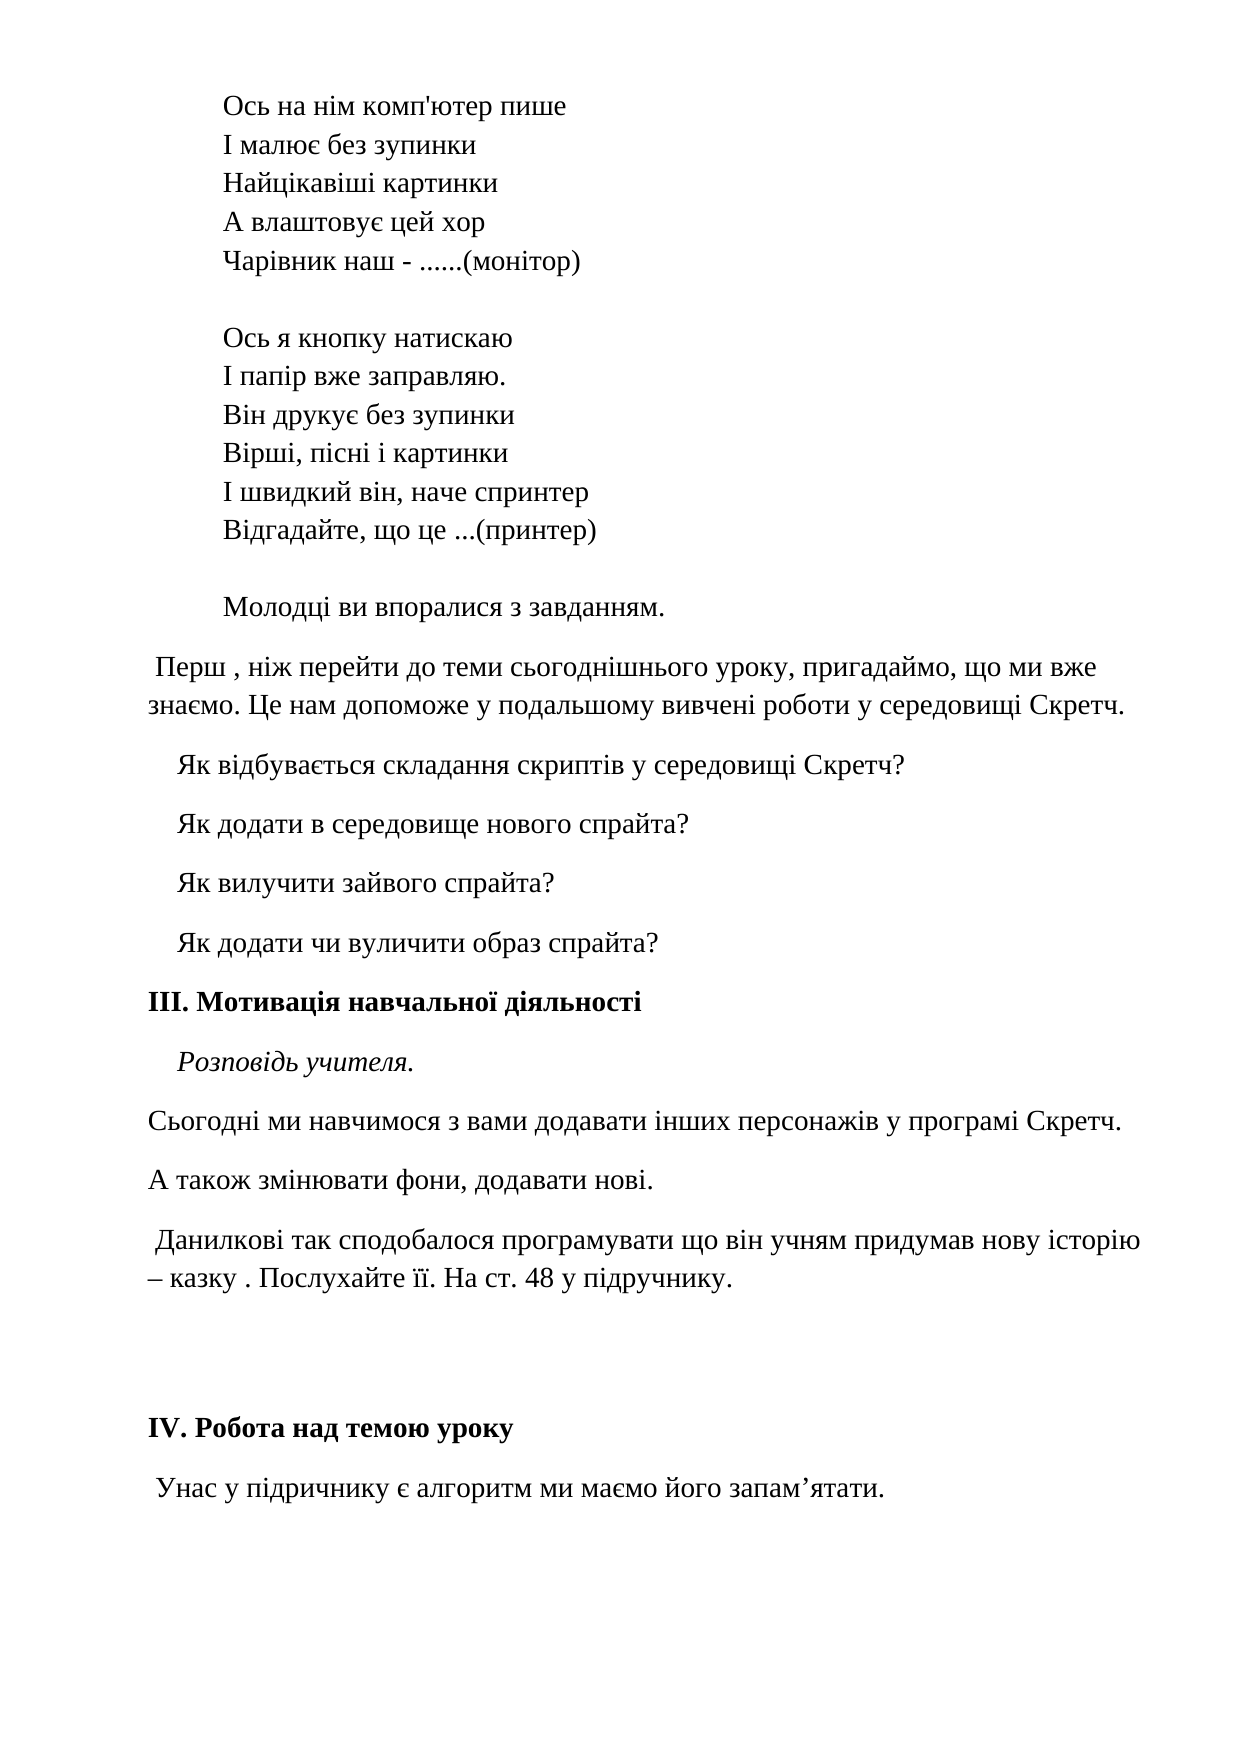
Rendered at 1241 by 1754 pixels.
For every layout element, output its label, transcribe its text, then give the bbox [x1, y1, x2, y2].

text А також змінювати фони, додавати нові. [148, 1162, 1152, 1196]
text ІІІ. Мотивація навчальної діяльності [148, 984, 1152, 1018]
list А влаштовує цей хор [223, 204, 1152, 238]
list Ось я кнопку натискаю [223, 320, 1152, 353]
text IV. Робота над темою уроку [148, 1411, 1152, 1444]
text Як відбувається складання скриптів у середовищі Скретч? [148, 747, 1152, 780]
text Як додати в середовище нового спрайта? [148, 806, 1152, 840]
list Відгадайте, що це ...(принтер) [223, 512, 1152, 546]
list Ось на нім комп'ютер пише [223, 88, 1152, 122]
list І малює без зупинки [223, 127, 1152, 161]
list Чарівник наш - ......(монітор) [223, 243, 1152, 276]
text Перш , ніж перейти до теми сьогоднішнього уроку, пригадаймо, що ми вже знаємо. Це нам допоможе у подальшому вивчені роботи у середовищі Скретч. [148, 649, 1152, 721]
list Він друкує без зупинки [223, 397, 1152, 430]
list Найцікавіші картинки [223, 166, 1152, 199]
list Молодці ви впоралися з завданням. [223, 589, 1152, 623]
list І папір вже заправляю. [223, 358, 1152, 392]
list І швидкий він, наче спринтер [223, 474, 1152, 507]
text Унас у підричнику є алгоритм ми маємо його запам’ятати. [148, 1470, 1152, 1503]
text Як вилучити зайвого спрайта? [148, 866, 1152, 899]
text Данилкові так сподобалося програмувати що він учням придумав нову історію – казку . Послухайте її. На ст. 48 у підручнику. [148, 1222, 1152, 1326]
text Розповідь учителя. [148, 1044, 1152, 1077]
text Сьогодні ми навчимося з вами додавати інших персонажів у програмі Скретч. [148, 1103, 1152, 1137]
list Вірші, пісні і картинки [223, 435, 1152, 469]
text Як додати чи вуличити образ спрайта? [148, 925, 1152, 958]
